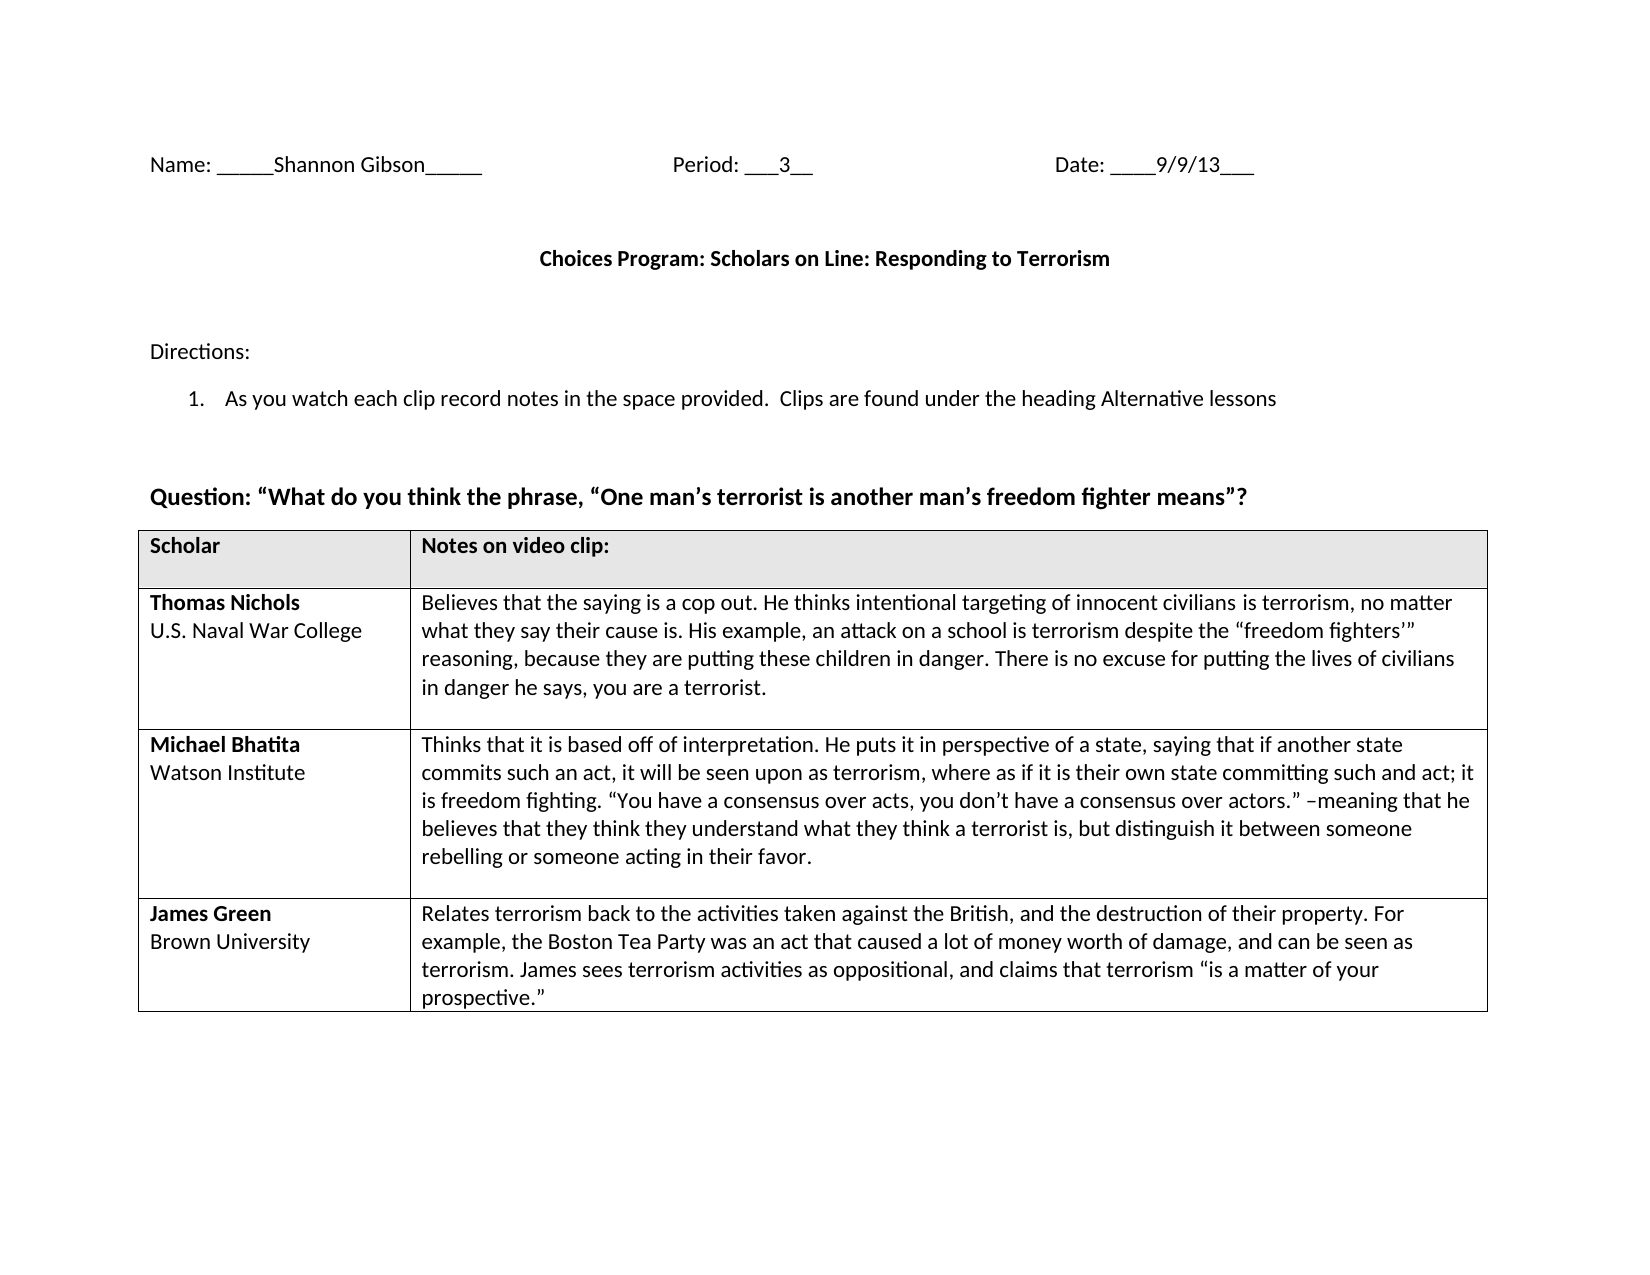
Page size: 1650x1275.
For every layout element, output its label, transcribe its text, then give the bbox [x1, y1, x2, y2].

list As you watch each clip record notes in the space provided. Clips are found under the heading Alternative lessons [187, 384, 1500, 412]
text Directions: [150, 337, 1500, 366]
table_header Scholar [139, 531, 410, 587]
table_cell Michael Bhatita Watson Institute [139, 730, 410, 898]
table_cell Relates terrorism back to the activities taken against the British, and the destruction of their property. For example, the Boston Tea Party was an act that caused a lot of money worth of damage, and can be seen as terrorism. James sees terrorism activities as oppositional, and claims that terrorism “is a matter of your prospective.” [411, 899, 1487, 1011]
text Choices Program: Scholars on Line: Responding to Terrorism [150, 244, 1500, 272]
table_header Notes on video clip: [411, 531, 1487, 587]
table_cell James Green Brown University [139, 899, 410, 1011]
table_cell Thinks that it is based off of interpretation. He puts it in perspective of a state, saying that if another state commits such an act, it will be seen upon as terrorism, where as if it is their own state committing such and act; it is freedom fighting. “You have a consensus over acts, you don’t have a consensus over actors.” –meaning that he believes that they think they understand what they think a terrorist is, but distinguish it between someone rebelling or someone acting in their favor. [411, 730, 1487, 898]
table_cell Believes that the saying is a cop out. He thinks intentional targeting of innocent civilians is terrorism, no matter what they say their cause is. His example, an attack on a school is terrorism despite the “freedom fighters’” reasoning, because they are putting these children in danger. There is no excuse for putting the lives of civilians in danger he says, you are a terrorist. [411, 589, 1487, 729]
text Name: _____Shannon Gibson_____ Period: ___3__ Date: ____9/9/13___ [150, 150, 1500, 178]
table_cell Thomas Nichols U.S. Naval War College [139, 589, 410, 729]
text Question: “What do you think the phrase, “One man’s terrorist is another man’s freedom fighter means”? [150, 481, 1500, 511]
